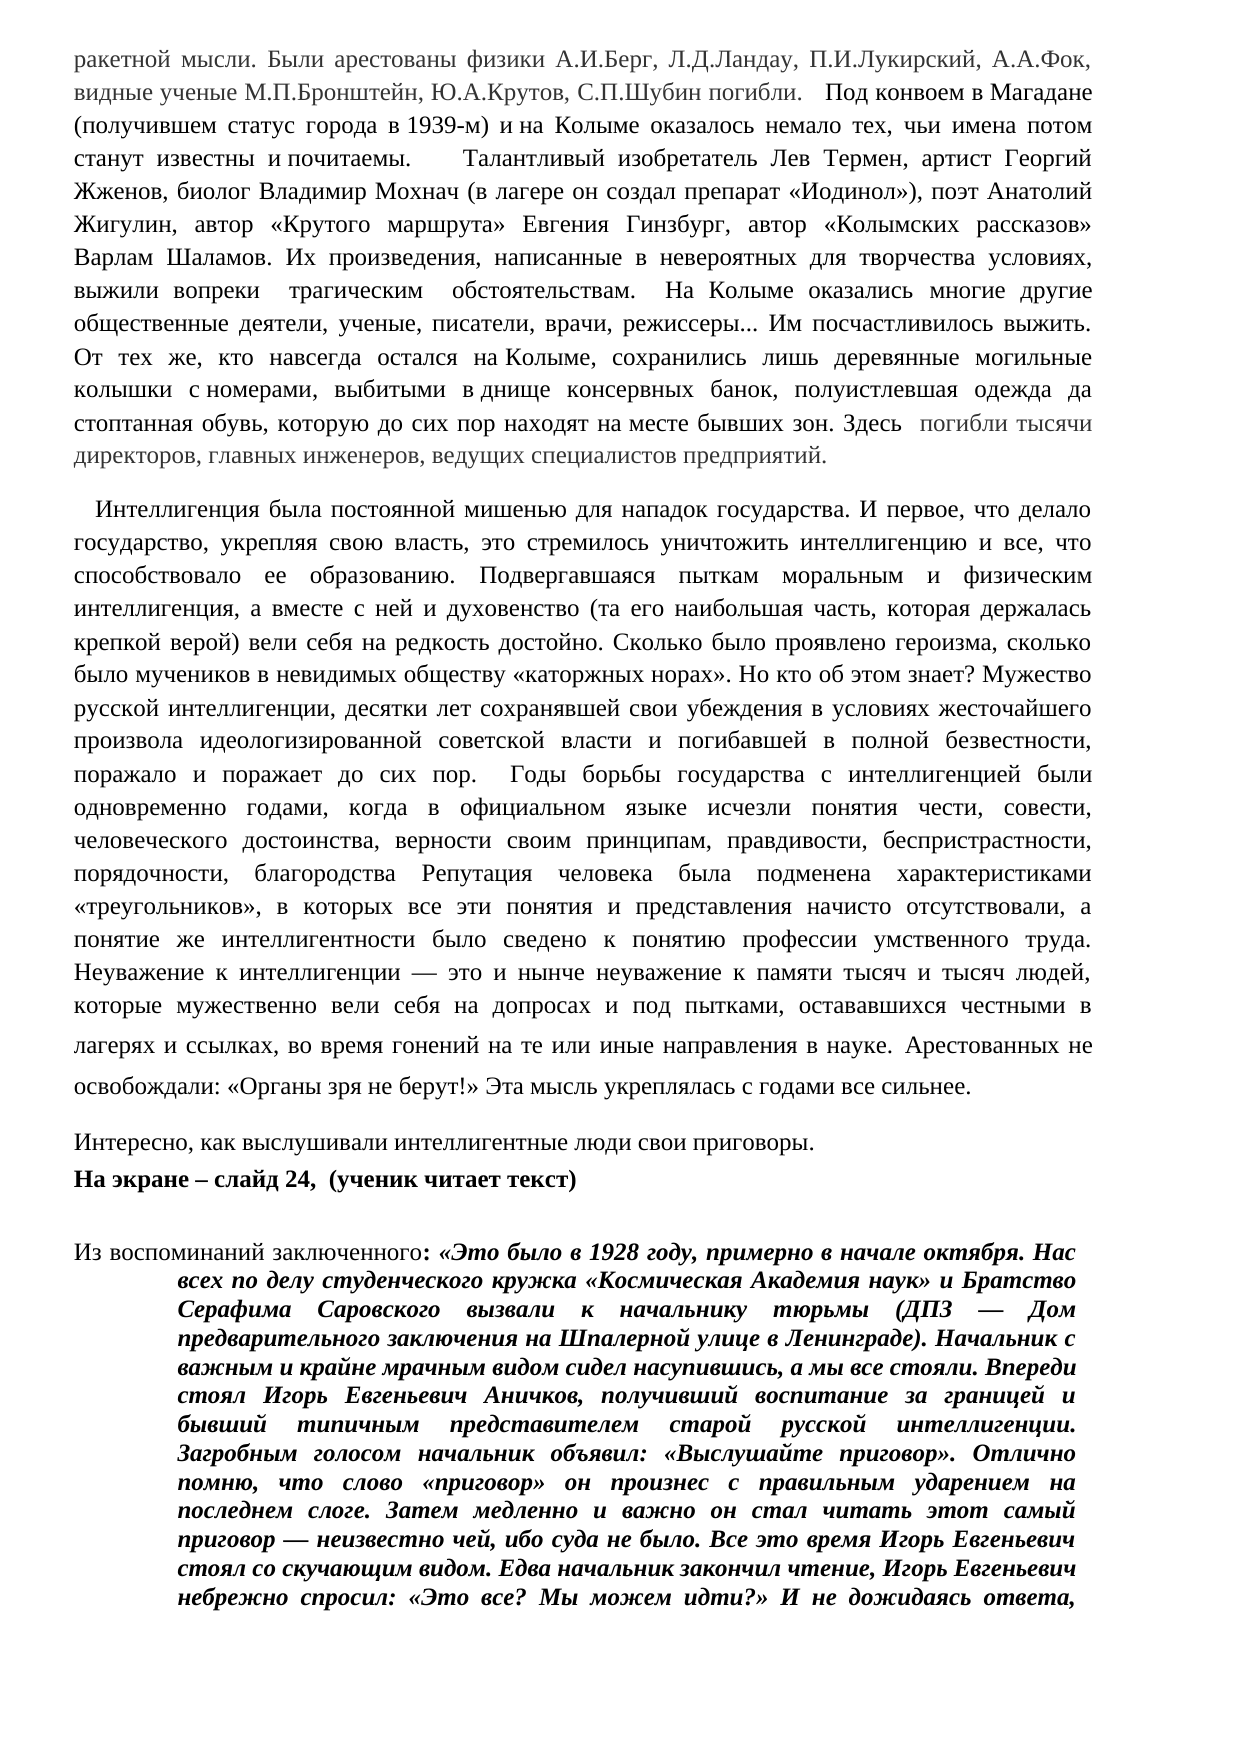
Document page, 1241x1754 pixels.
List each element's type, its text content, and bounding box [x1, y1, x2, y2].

text Интересно, как выслушивали интеллигентные люди свои приговоры. [74, 1127, 1077, 1156]
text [74, 1237, 1077, 1611]
text На экране – слайд 24, (ученик читает текст) [74, 1164, 1077, 1192]
text Интеллигенция была постоянной мишенью для нападок государства. И первое, что делало государство, укрепляя свою власть, это стремилось уничтожить интеллигенцию и все, что способствовало ее образованию. Подвергавшаяся пыткам моральным и физическим интеллигенция, а вместе с ней и духовенство (та его наибольшая часть, которая держалась крепкой верой) вели себя на редкость достойно. Сколько было проявлено героизма, сколько было мучеников в невидимых обществу «каторжных норах». Но кто об этом знает? Мужество русской интеллигенции, десятки лет сохранявшей свои убеждения в условиях жесточайшего произвола идеологизированной советской власти и погибавшей в полной безвестности, поражало и поражает до сих пор. Годы борьбы государства с интеллигенцией были одновременно годами, когда в официальном языке исчезли понятия чести, совести, человеческого достоинства, верности своим принципам, правдивости, беспристрастности, порядочности, благородства Репутация человека была подменена характеристиками «треугольников», в которых все эти понятия и представления начисто отсутствовали, а понятие же интеллигентности было сведено к понятию профессии умственного труда. Неуважение к интеллигенции — это и нынче неуважение к памяти тысяч и тысяч людей, которые мужественно вели себя на допросах и под пытками, остававшихся честными в лагерях и ссылках, во время гонений на те или иные направления в науке. Арестованных не освобождали: «Органы зря не берут!» Эта мысль укреплялась с годами все сильнее. [74, 494, 1093, 1101]
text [74, 44, 1093, 469]
